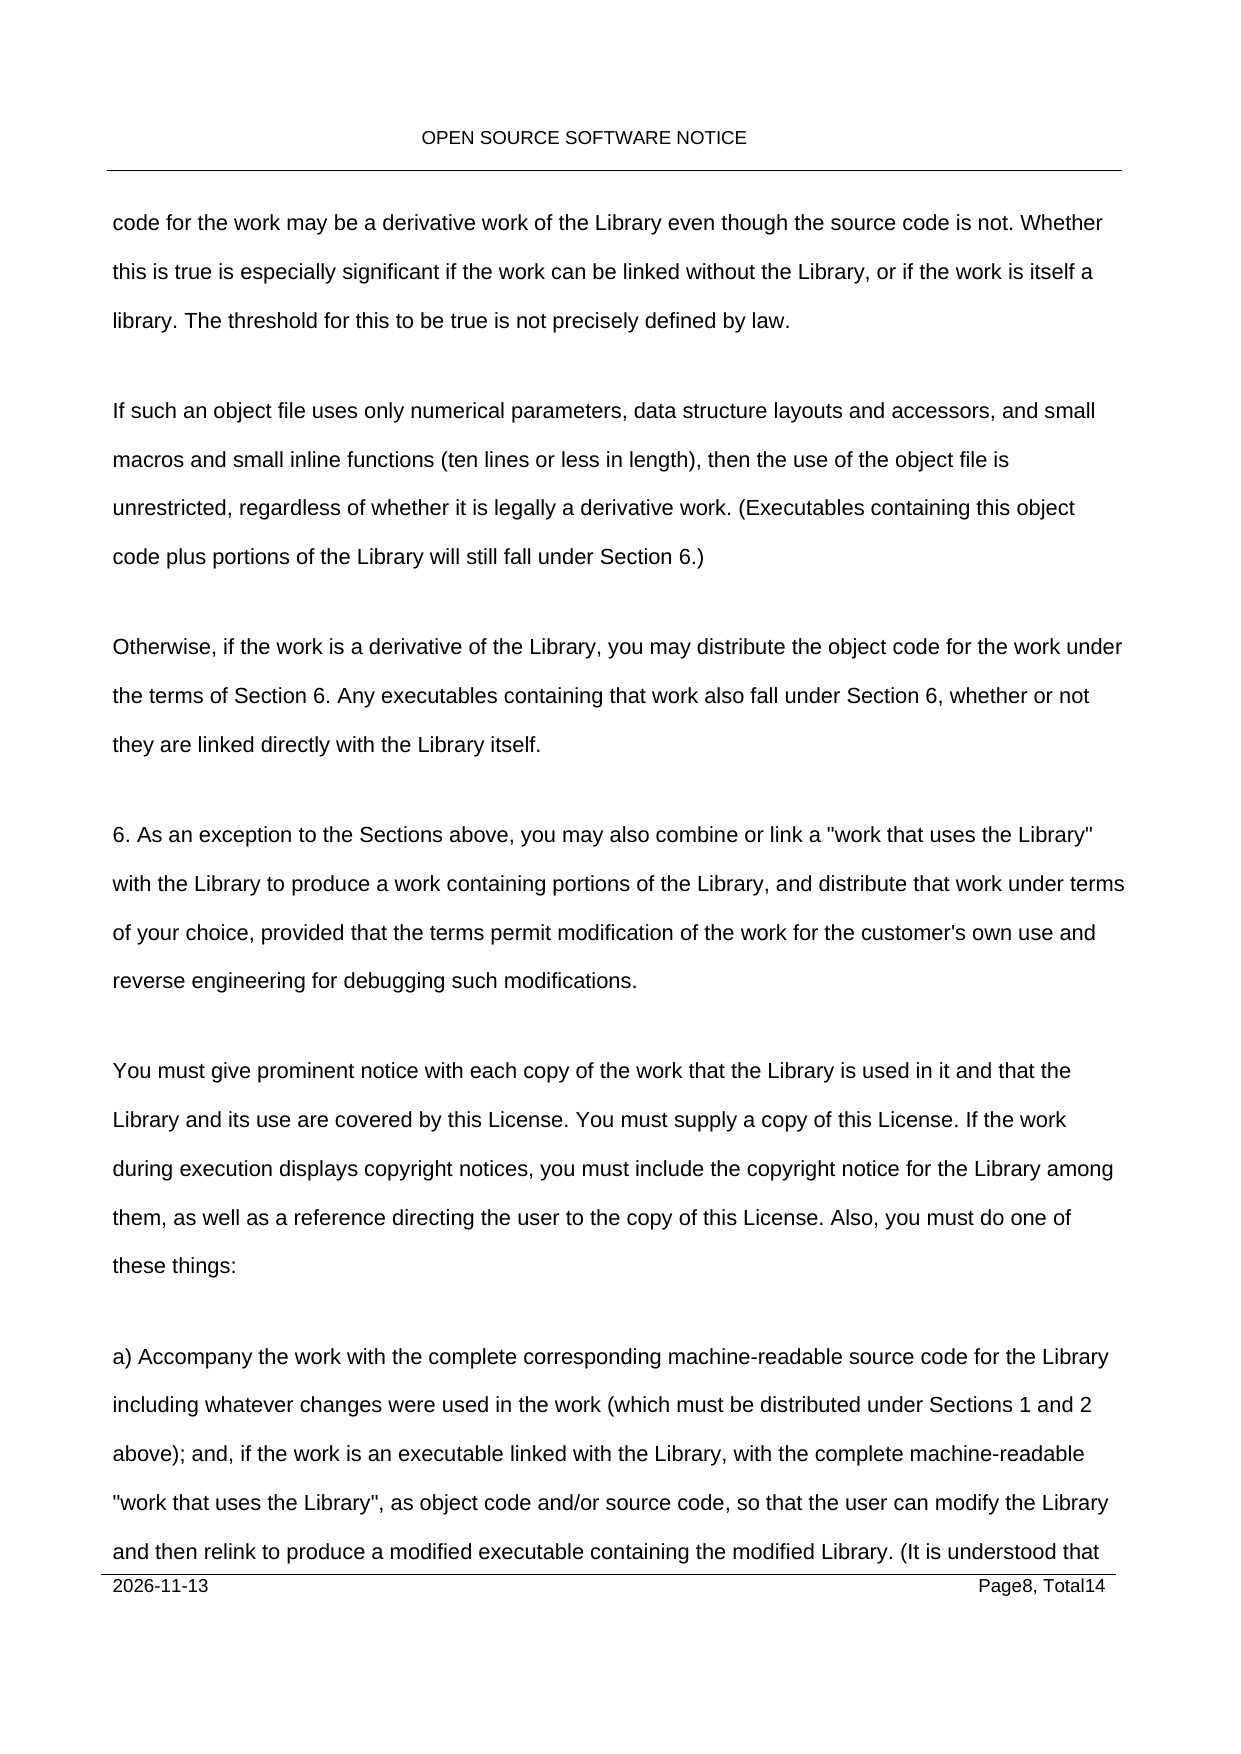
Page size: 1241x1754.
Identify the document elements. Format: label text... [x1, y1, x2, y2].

text You must give prominent notice with each copy of the work that the Library is used in it and that the Library and its use are covered by this License. You must supply a copy of this License. If the work during execution displays copyright notices, you must include the copyright notice for the Library among them, as well as a reference directing the user to the copy of this License. Also, you must do one of these things: [112, 1055, 1128, 1282]
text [112, 206, 1128, 336]
text Otherwise, if the work is a derivative of the Library, you may distribute the object code for the work under the terms of Section 6. Any executables containing that work also fall under Section 6, whether or not they are linked directly with the Library itself. [112, 631, 1128, 761]
text If such an object file uses only numerical parameters, data structure layouts and accessors, and small macros and small inline functions (ten lines or less in length), then the use of the object file is unrestricted, regardless of whether it is legally a derivative work. (Executables containing this object code plus portions of the Library will still fall under Section 6.) [112, 394, 1128, 573]
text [112, 1340, 1128, 1567]
text 6. As an exception to the Sections above, you may also combine or link a "work that uses the Library" with the Library to produce a work containing portions of the Library, and distribute that work under terms of your choice, provided that the terms permit modification of the work for the customer's own use and reverse engineering for debugging such modifications. [112, 818, 1128, 997]
